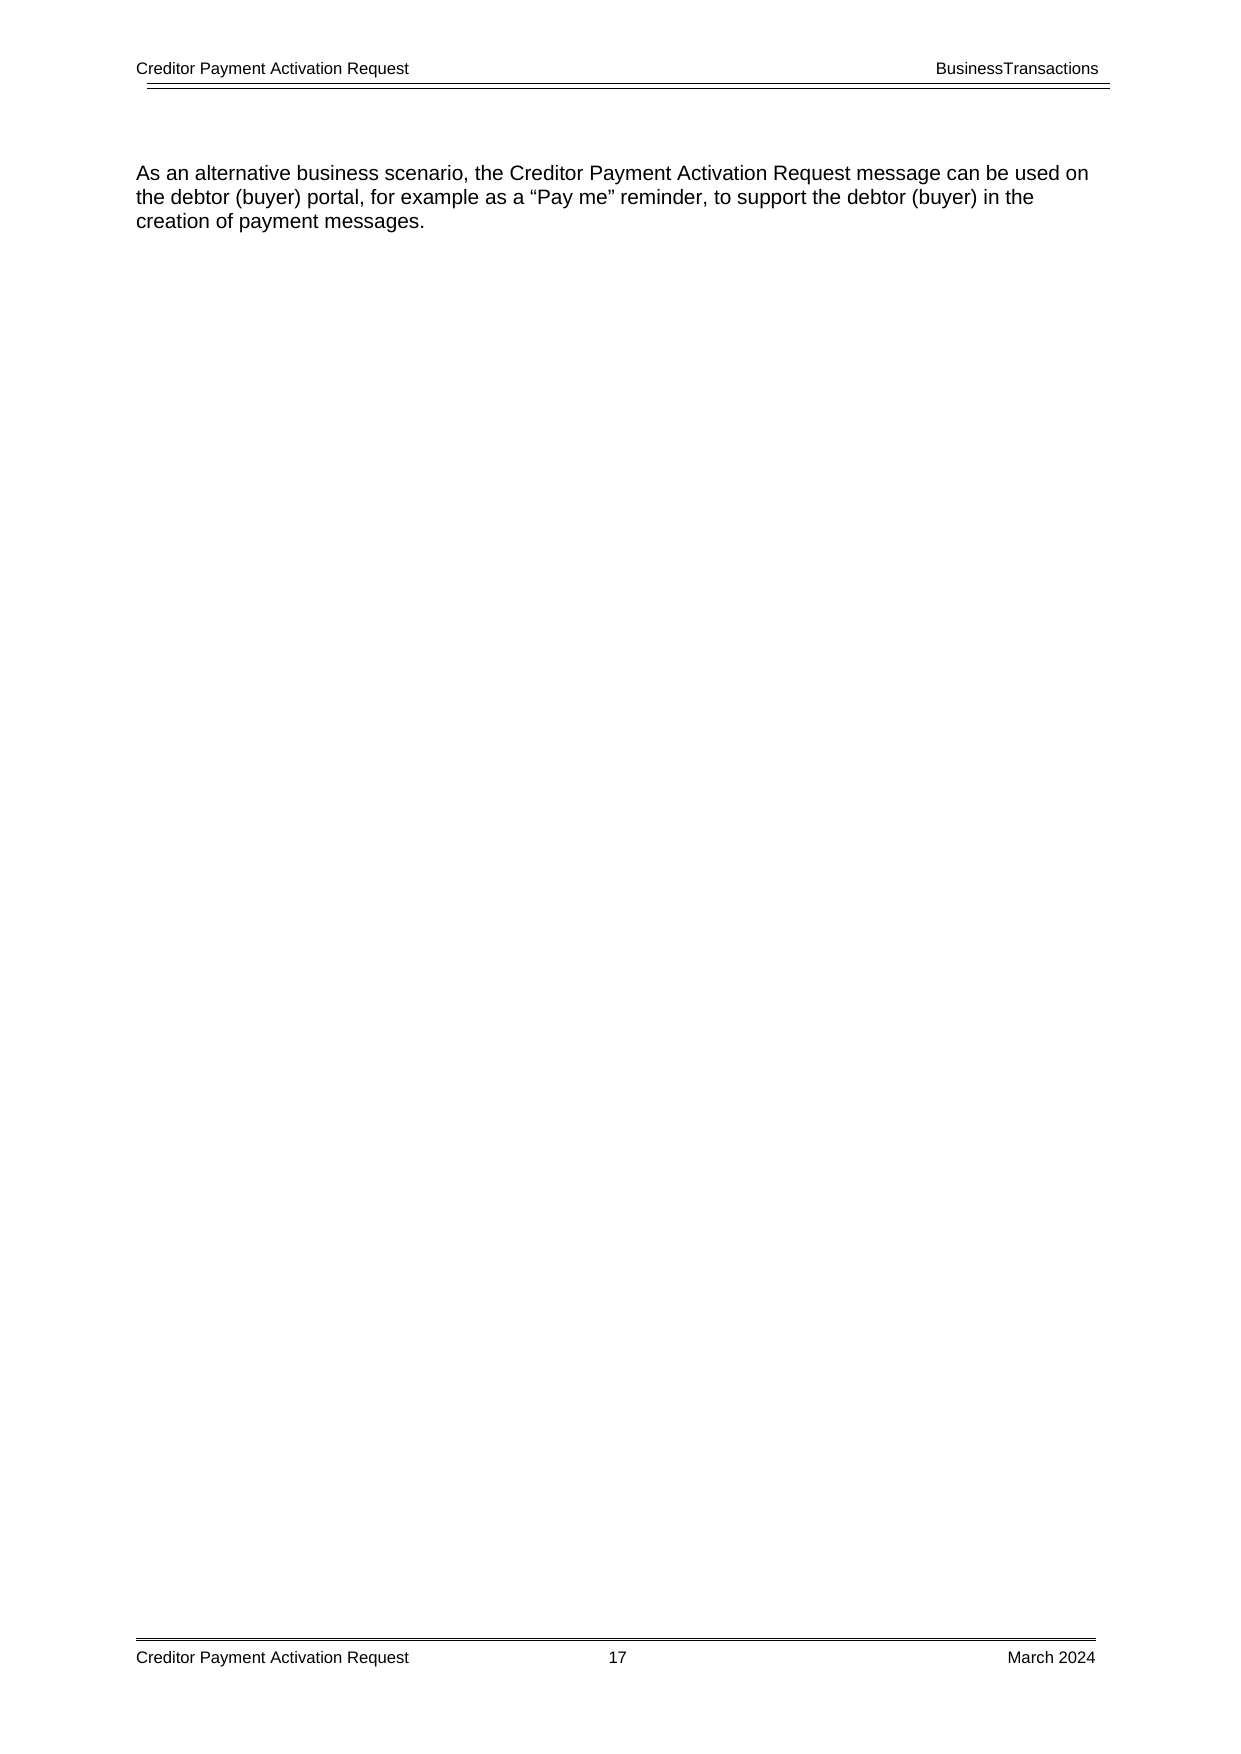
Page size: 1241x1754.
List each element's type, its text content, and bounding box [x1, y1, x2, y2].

text As an alternative business scenario, the Creditor Payment Activation Request message can be used on the debtor (buyer) portal, for example as a “Pay me” reminder, to support the debtor (buyer) in the creation of payment messages. [136, 161, 1104, 233]
